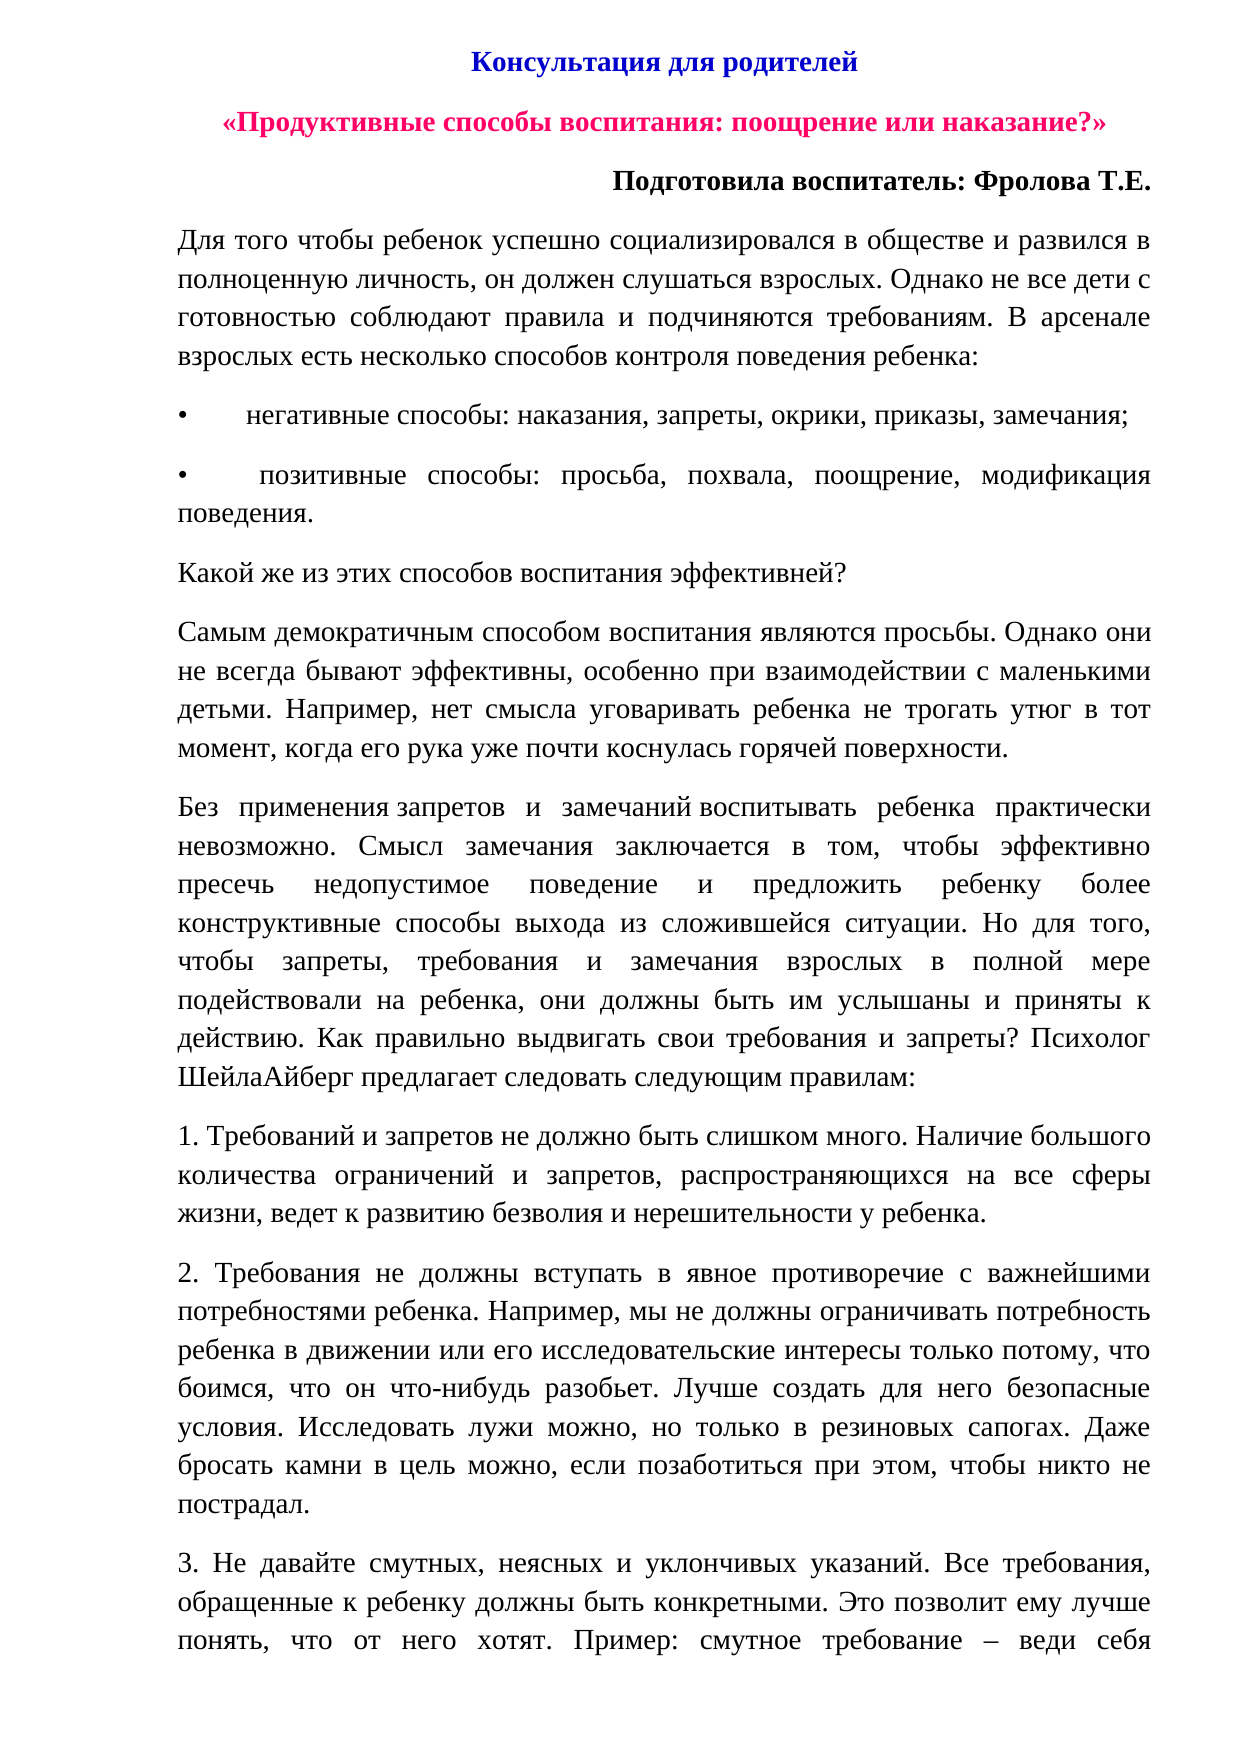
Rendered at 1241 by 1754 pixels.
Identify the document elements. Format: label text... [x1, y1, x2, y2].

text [177, 1545, 1152, 1656]
text 2. Требования не должны вступать в явное противоречие с важнейшими потребностями ребенка. Например, мы не должны ограничивать потребность ребенка в движении или его исследовательские интересы только потому, что боимся, что он что-нибудь разобьет. Лучше создать для него безопасные условия. Исследовать лужи можно, но только в резиновых сапогах. Даже бросать камни в цель можно, если позаботиться при этом, чтобы никто не пострадал. [177, 1255, 1152, 1519]
text Без применения запретов и замечаний воспитывать ребенка практически невозможно. Смысл замечания заключается в том, чтобы эффективно пресечь недопустимое поведение и предложить ребенку более конструктивные способы выхода из сложившейся ситуации. Но для того, чтобы запреты, требования и замечания взрослых в полной мере подействовали на ребенка, они должны быть им услышаны и приняты к действию. Как правильно выдвигать свои требования и запреты? Психолог ШейлаАйберг предлагает следовать следующим правилам: [177, 789, 1152, 1092]
text Подготовила воспитатель: Фролова Т.Е. [177, 163, 1152, 197]
text Какой же из этих способов воспитания эффективней? [177, 555, 1152, 588]
text Консультация для родителей [177, 44, 1152, 78]
text • негативные способы: наказания, запреты, окрики, приказы, замечания; [177, 397, 1152, 431]
text 1. Требований и запретов не должно быть слишком много. Наличие большого количества ограничений и запретов, распространяющихся на все сферы жизни, ведет к развитию безволия и нерешительности у ребенка. [177, 1118, 1152, 1229]
text «Продуктивные способы воспитания: поощрение или наказание?» [177, 104, 1152, 137]
text Для того чтобы ребенок успешно социализировался в обществе и развился в полноценную личность, он должен слушаться взрослых. Однако не все дети с готовностью соблюдают правила и подчиняются требованиям. В арсенале взрослых есть несколько способов контроля поведения ребенка: [177, 222, 1152, 372]
text • позитивные способы: просьба, похвала, поощрение, модификация поведения. [177, 457, 1152, 529]
text Самым демократичным способом воспитания являются просьбы. Однако они не всегда бывают эффективны, особенно при взаимодействии с маленькими детьми. Например, нет смысла уговаривать ребенка не трогать утюг в тот момент, когда его рука уже почти коснулась горячей поверхности. [177, 614, 1152, 763]
